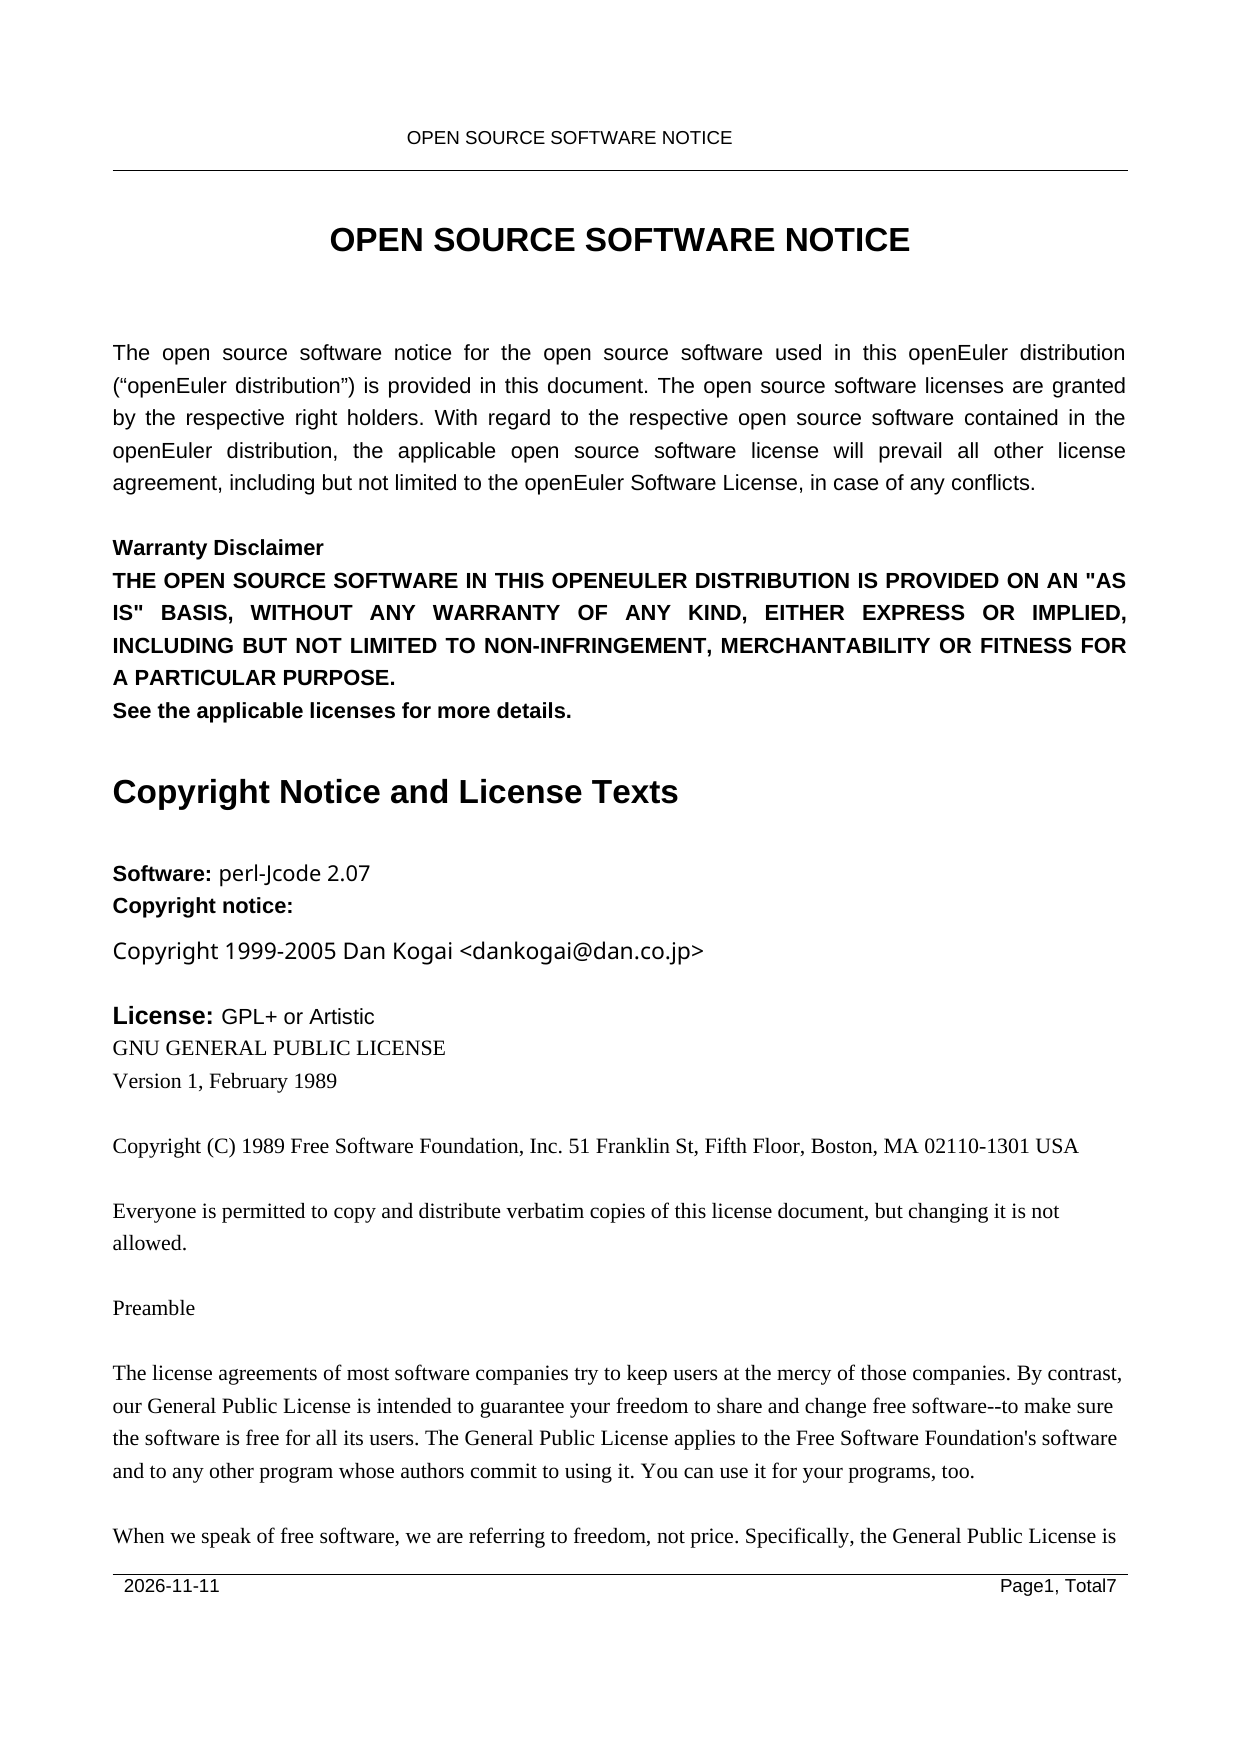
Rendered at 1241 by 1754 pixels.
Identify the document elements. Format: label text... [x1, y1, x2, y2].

text Copyright 1999-2005 Dan Kogai <dankogai@dan.co.jp> [112, 934, 1128, 999]
text The open source software notice for the open source software used in this openEuler distribution (“openEuler distribution”) is provided in this document. The open source software licenses are granted by the respective right holders. With regard to the respective open source software contained in the openEuler distribution, the applicable open source software license will prevail all other license agreement, including but not limited to the openEuler Software License, in case of any conflicts. [112, 336, 1128, 499]
text Warranty Disclaimer [112, 531, 1128, 564]
text License: GPL+ or Artistic [112, 999, 1128, 1031]
text Copyright notice: [112, 889, 1128, 921]
text THE OPEN SOURCE SOFTWARE IN THIS OPENEULER DISTRIBUTION IS PROVIDED ON AN "AS IS" BASIS, WITHOUT ANY WARRANTY OF ANY KIND, EITHER EXPRESS OR IMPLIED, INCLUDING BUT NOT LIMITED TO NON-INFRINGEMENT, MERCHANTABILITY OR FITNESS FOR A PARTICULAR PURPOSE. See the applicable licenses for more details. [112, 564, 1128, 726]
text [112, 1031, 1128, 1551]
title Software: perl-Jcode 2.07 [112, 856, 1128, 889]
text Copyright Notice and License Texts [112, 759, 1128, 824]
text OPEN SOURCE SOFTWARE NOTICE [112, 206, 1128, 271]
